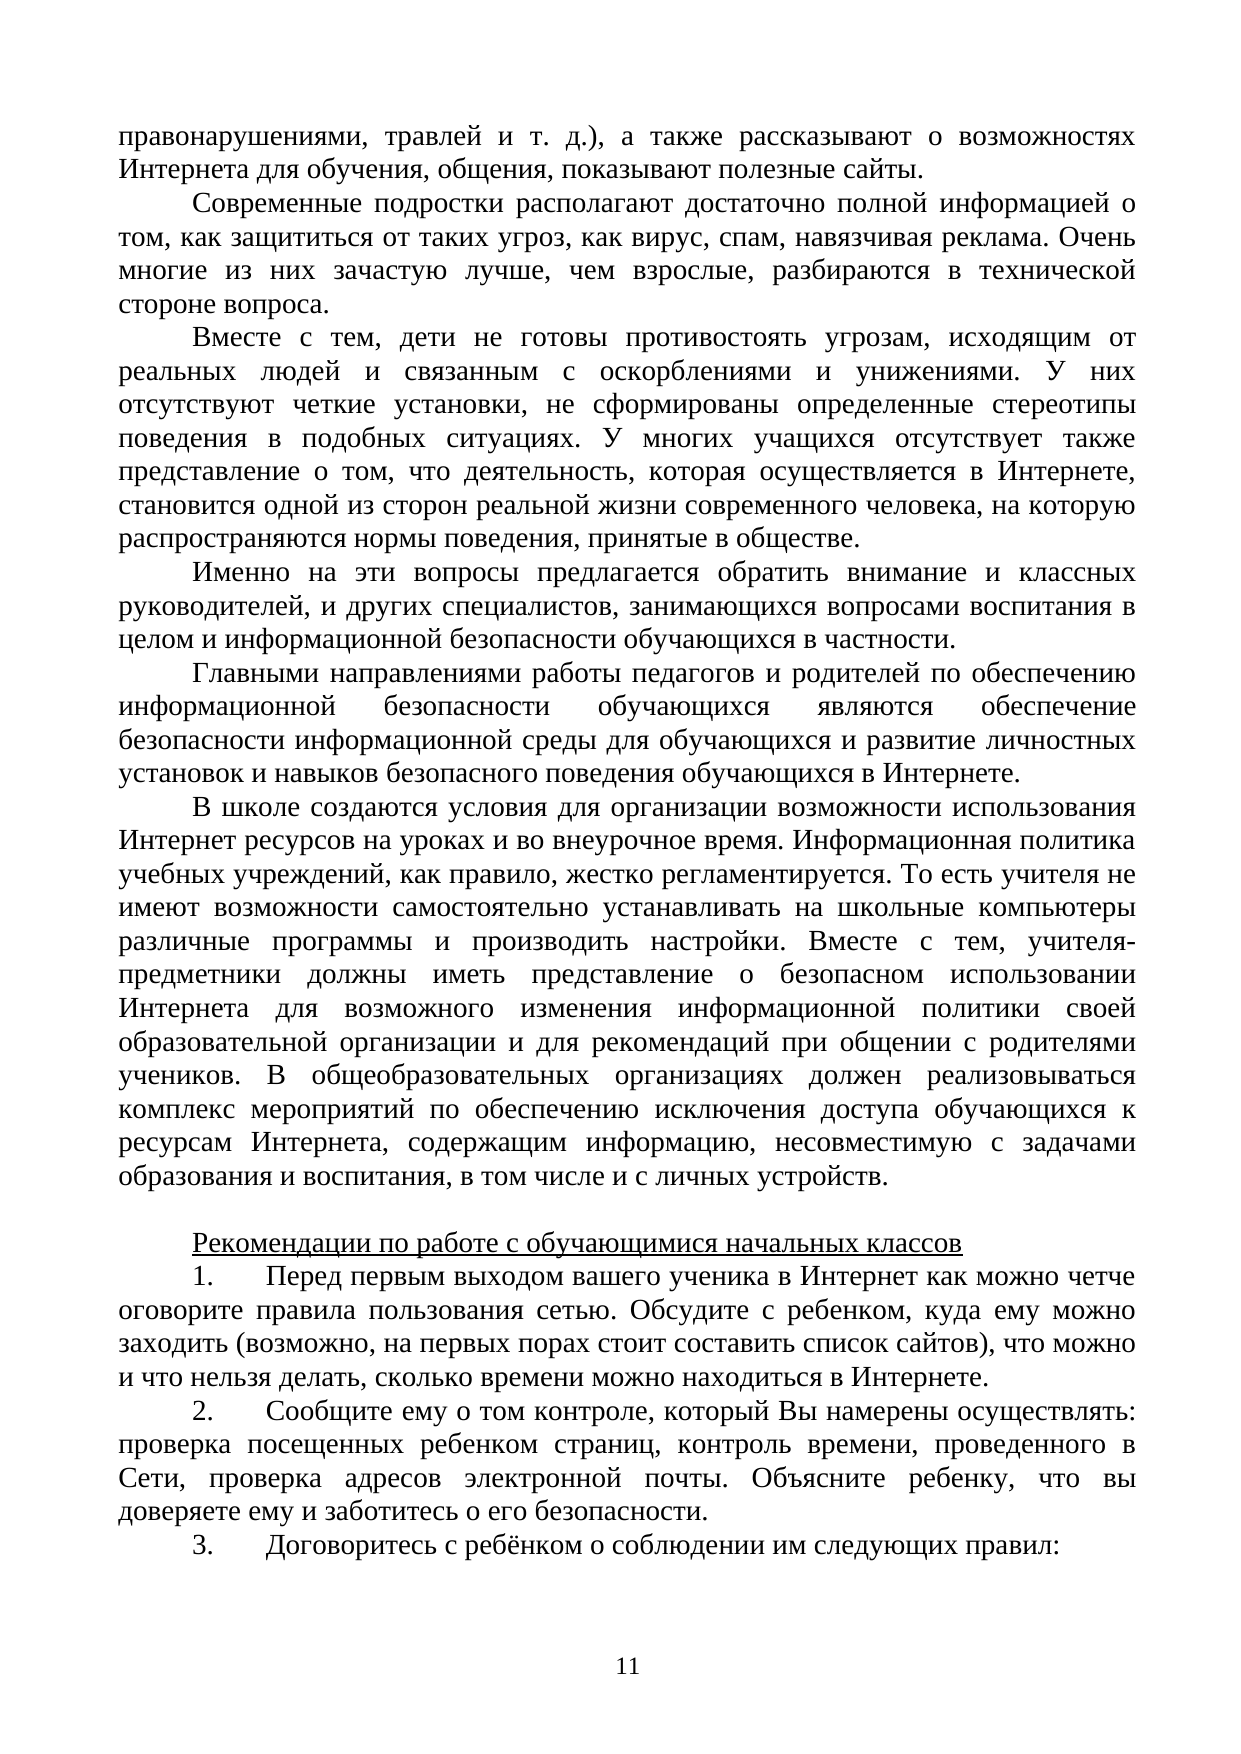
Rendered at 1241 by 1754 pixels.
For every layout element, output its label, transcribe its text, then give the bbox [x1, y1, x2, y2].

text В школе создаются условия для организации возможности использования Интернет ресурсов на уроках и во внеурочное время. Информационная политика учебных учреждений, как правило, жестко регламентируется. То есть учителя не имеют возможности самостоятельно устанавливать на школьные компьютеры различные программы и производить настройки. Вместе с тем, учителя-предметники должны иметь представление о безопасном использовании Интернета для возможного изменения информационной политики своей образовательной организации и для рекомендаций при общении с родителями учеников. В общеобразовательных организациях должен реализовываться комплекс мероприятий по обеспечению исключения доступа обучающихся к ресурсам Интернета, содержащим информацию, несовместимую с задачами образования и воспитания, в том числе и с личных устройств. [118, 789, 1137, 1191]
text 2. Сообщите ему о том контроле, который Вы намерены осуществлять: проверка посещенных ребенком страниц, контроль времени, проведенного в Сети, проверка адресов электронной почты. Объясните ребенку, что вы доверяете ему и заботитесь о его безопасности. [118, 1393, 1137, 1527]
text Главными направлениями работы педагогов и родителей по обеспечению информационной безопасности обучающихся являются обеспечение безопасности информационной среды для обучающихся и развитие личностных установок и навыков безопасного поведения обучающихся в Интернете. [118, 655, 1137, 789]
text Современные подростки располагают достаточно полной информацией о том, как защититься от таких угроз, как вирус, спам, навязчивая реклама. Очень многие из них зачастую лучше, чем взрослые, разбираются в технической стороне вопроса. [118, 185, 1137, 319]
text Рекомендации по работе с обучающимися начальных классов [118, 1225, 1137, 1258]
text Именно на эти вопросы предлагается обратить внимание и классных руководителей, и других специалистов, занимающихся вопросами воспитания в целом и информационной безопасности обучающихся в частности. [118, 554, 1137, 655]
text 3. Договоритесь с ребёнком о соблюдении им следующих правил: [118, 1527, 1137, 1560]
text Вместе с тем, дети не готовы противостоять угрозам, исходящим от реальных людей и связанным с оскорблениями и унижениями. У них отсутствуют четкие установки, не сформированы определенные стереотипы поведения в подобных ситуациях. У многих учащихся отсутствует также представление о том, что деятельность, которая осуществляется в Интернете, становится одной из сторон реальной жизни современного человека, на которую распространяются нормы поведения, принятые в обществе. [118, 319, 1137, 554]
text 1. Перед первым выходом вашего ученика в Интернет как можно четче оговорите правила пользования сетью. Обсудите с ребенком, куда ему можно заходить (возможно, на первых порах стоит составить список сайтов), что можно и что нельзя делать, сколько времени можно находиться в Интернете. [118, 1258, 1137, 1393]
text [118, 118, 1137, 185]
